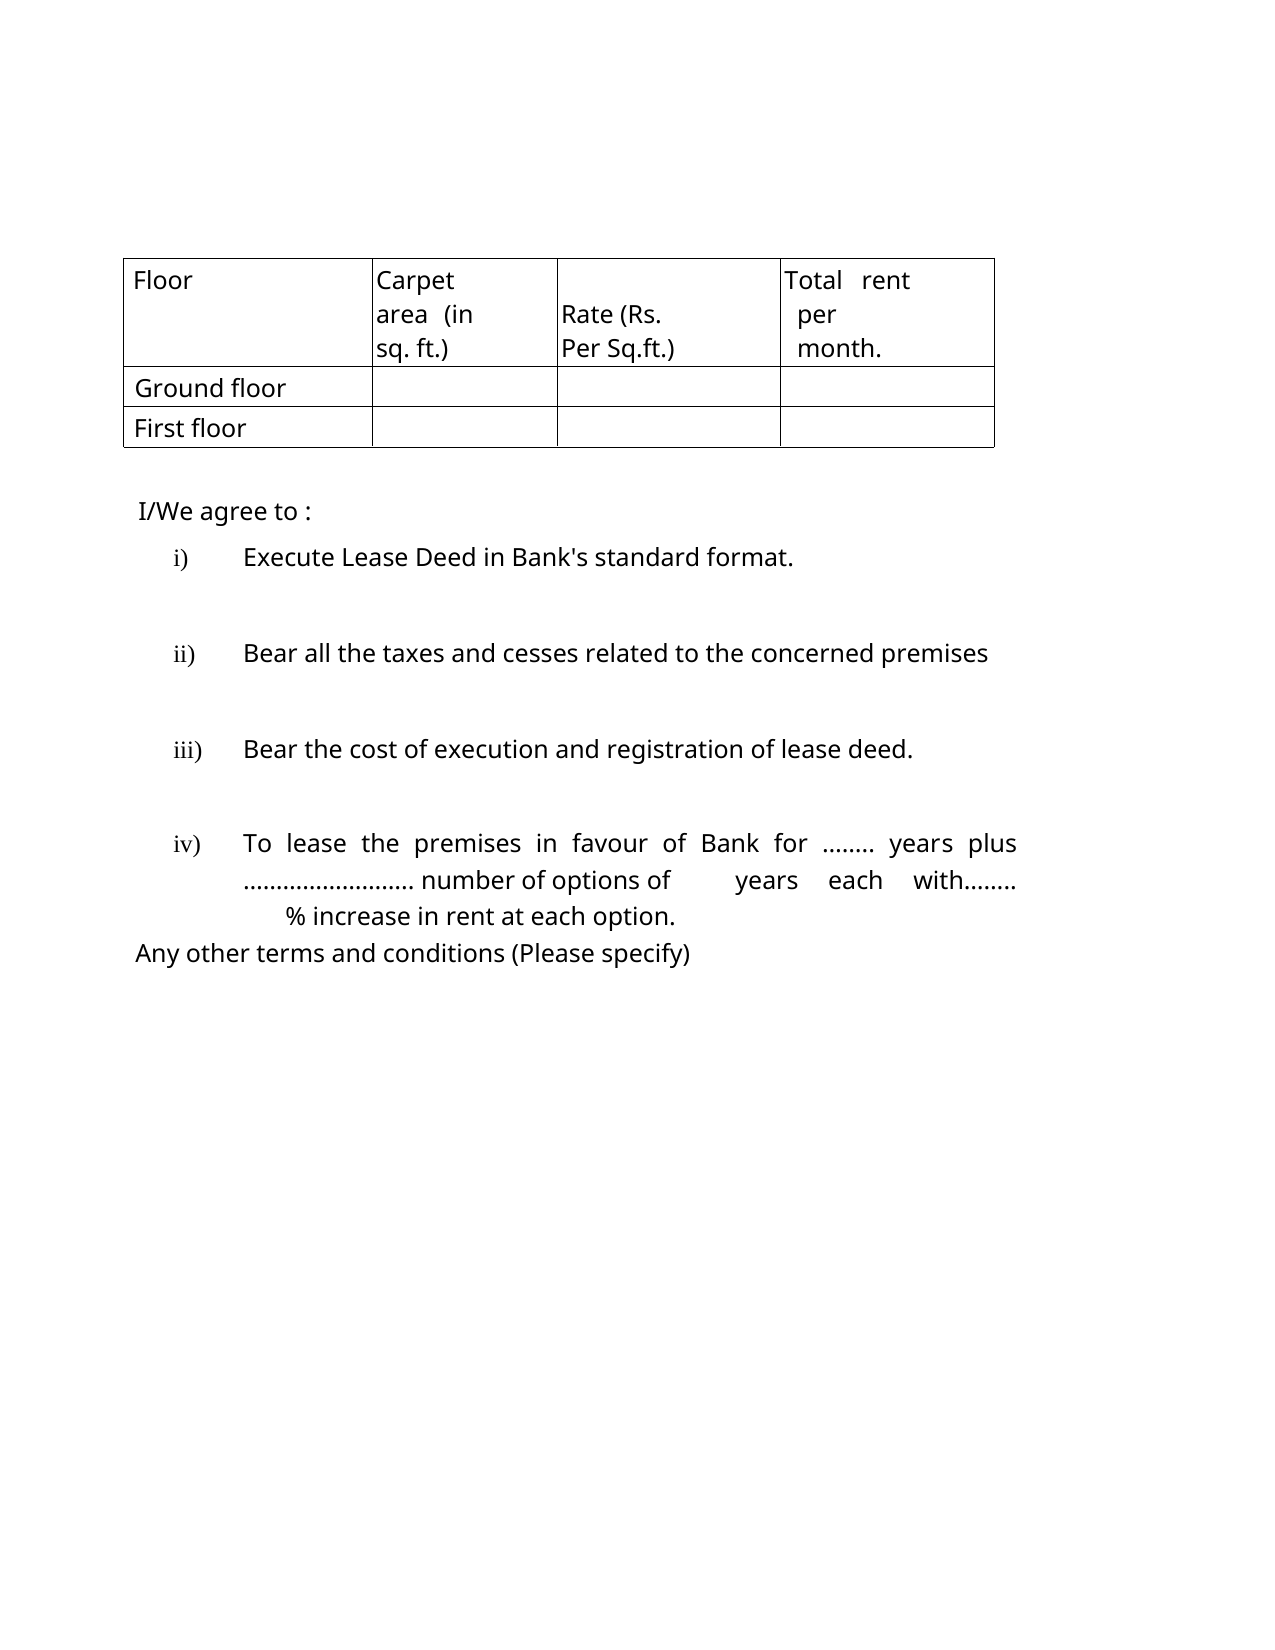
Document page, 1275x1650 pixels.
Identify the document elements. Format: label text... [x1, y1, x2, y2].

table_header Carpet area (in sq. ft.) [373, 259, 557, 366]
table_header Total rent per month. [781, 259, 994, 366]
table_cell First floor [124, 407, 372, 446]
table_cell [781, 367, 994, 406]
table_cell Ground floor [124, 367, 372, 406]
list Bear the cost of execution and registration of lease deed. [173, 731, 1017, 765]
text Any other terms and conditions (Please specify) [135, 936, 1017, 970]
list Execute Lease Deed in Bank's standard format. [173, 540, 1017, 574]
text I/We agree to : [138, 493, 1017, 527]
table_cell [558, 407, 780, 446]
table_cell [558, 367, 780, 406]
table_cell [373, 407, 557, 446]
table_cell [781, 407, 994, 446]
list To lease the premises in favour of Bank for …….. years plus …………………….. number of options of years each with…….. % increase in rent at each option. [173, 826, 1017, 933]
table_header Rate (Rs. Per Sq.ft.) [558, 259, 780, 366]
table_cell [373, 367, 557, 406]
list Bear all the taxes and cesses related to the concerned premises [173, 636, 1017, 670]
table_header Floor [124, 259, 372, 366]
